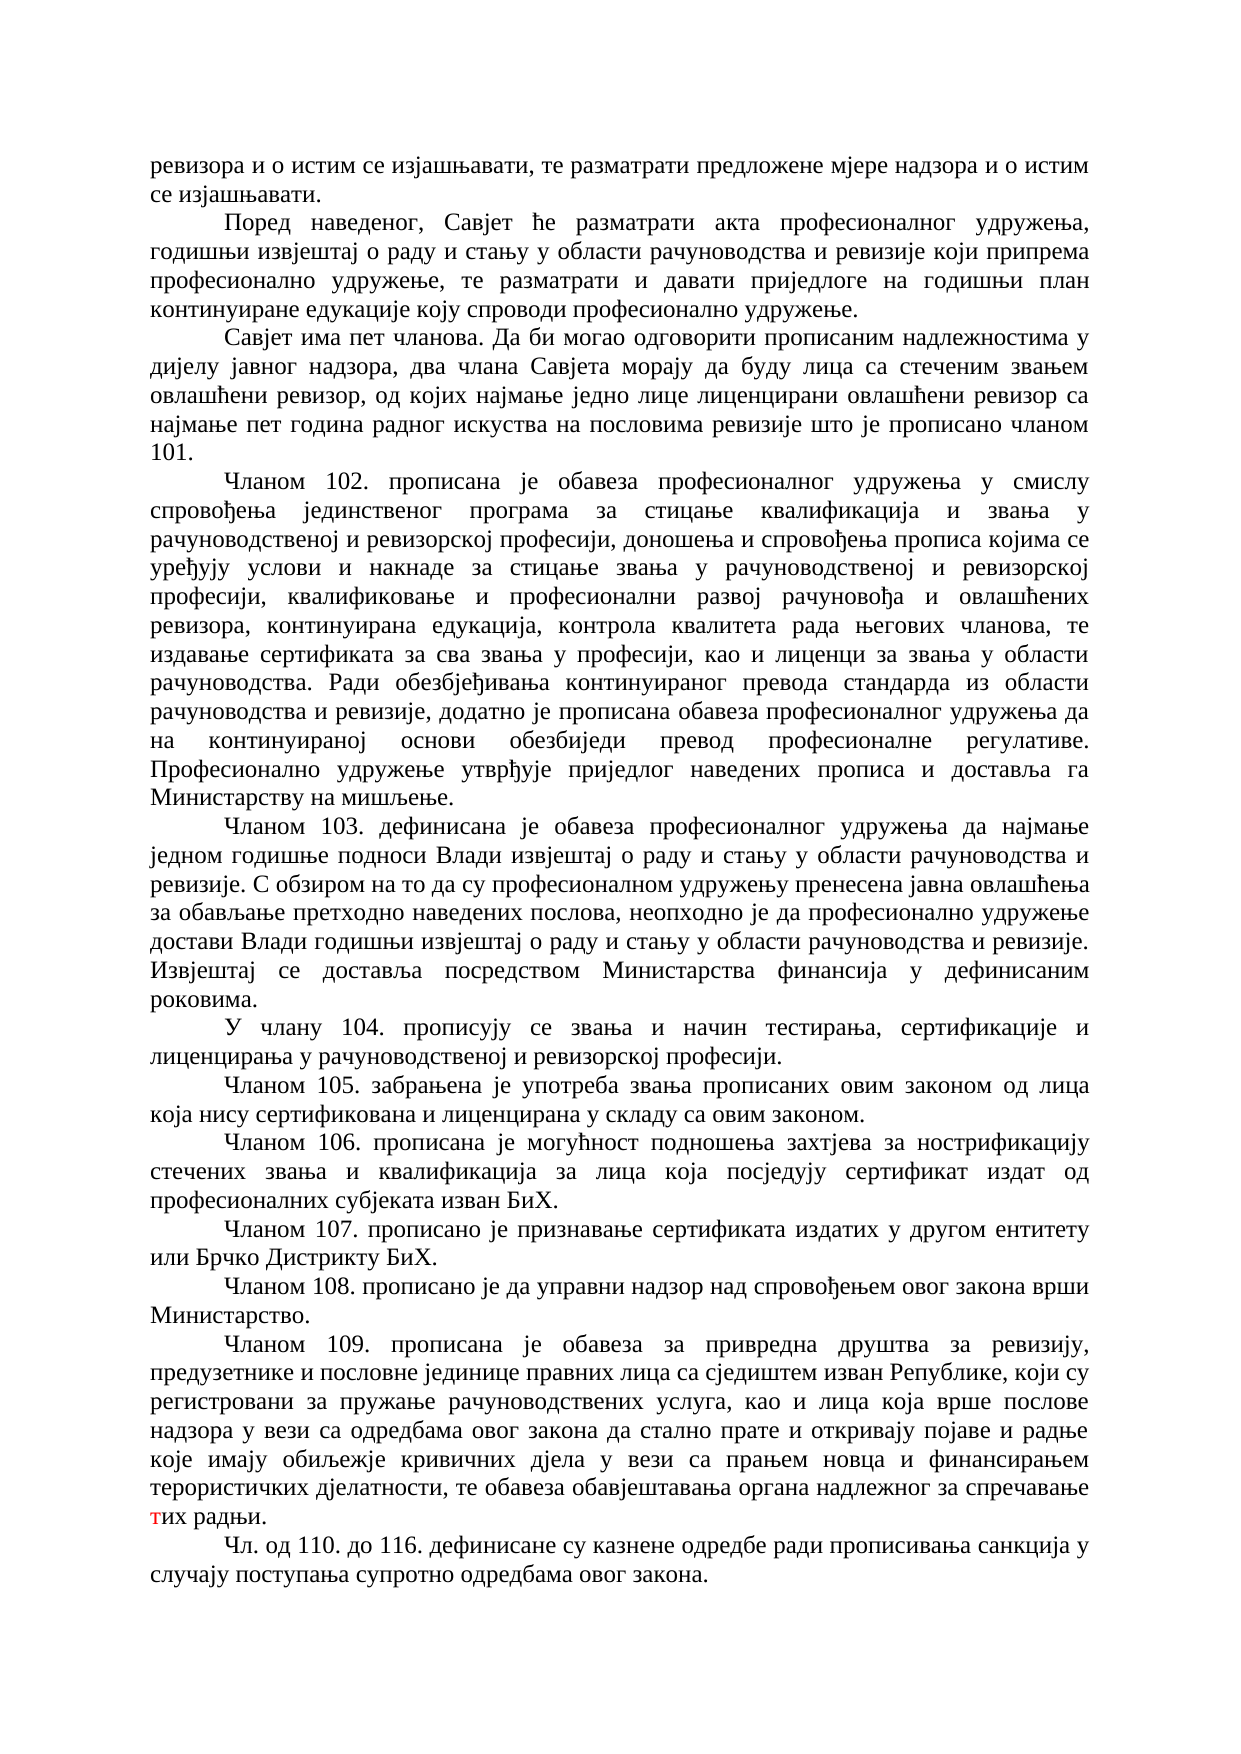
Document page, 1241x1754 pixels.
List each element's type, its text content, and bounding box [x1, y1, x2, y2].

text Чланом 102. прописана је обавеза професионалног удружења у смислу спровођења јединственог програма за стицање квалификација и звања у рачуноводственој и ревизорској професији, доношења и спровођења прописа којима се уређују услови и накнаде за стицање звања у рачуноводственој и ревизорској професији, квалификовање и професионални развој рачуновођа и овлашћених ревизора, континуирана едукација, контрола квалитета рада његових чланова, те издавање сертификата за сва звања у професији, као и лиценци за звања у области рачуноводства. Ради обезбјеђивања континуираног превода стандарда из области рачуноводства и ревизије, додатно је прописана обавеза професионалног удружења да на континуираној основи обезбиједи превод професионалне регулативе. Професионално удружење утврђује приједлог наведених прописа и доставља га Министарству на мишљење. [150, 466, 1090, 811]
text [150, 150, 1090, 207]
text Чланом 107. прописано је признавање сертификата издатих у другом ентитету или Брчко Дистрикту БиХ. [150, 1214, 1090, 1271]
text Поред наведеног, Савјет ће разматрати акта професионалног удружења, годишњи извјештај о раду и стању у области рачуноводства и ревизије који припрема професионално удружење, те разматрати и давати приједлоге на годишњи план континуиране едукације коју спроводи професионално удружење. [150, 207, 1090, 322]
text Савјет има пет чланова. Да би могао одговорити прописаним надлежностима у дијелу јавног надзора, два члана Савјета морају да буду лица са стеченим звањем овлашћени ревизор, од којих најмање једно лице лиценцирани овлашћени ревизор са најмање пет година радног искуства на пословима ревизије што је прописано чланом 101. [150, 322, 1090, 466]
text Чланом 103. дефинисана је обавеза професионалног удружења да најмање једном годишње подноси Влади извјештај о раду и стању у области рачуноводства и ревизије. С обзиром на то да су професионалном удружењу пренесена јавна овлашћења за обављање претходно наведених послова, неопходно је да професионално удружење достави Влади годишњи извјештај о раду и стању у области рачуноводства и ревизије. Извјештај се доставља посредством Министарства финансија у дефинисаним роковима. [150, 811, 1090, 1012]
text Чланом 106. прописана је могућност подношења захтјева за нострификацију стечених звања и квалификација за лица која посједују сертификат издат од професионалних субјеката изван БиХ. [150, 1127, 1090, 1214]
text Чланом 105. забрањена је употреба звања прописаних овим законом од лица која нису сертификована и лиценцирана у складу са овим законом. [150, 1070, 1090, 1127]
text Чланом 109. прописана је обавеза за привредна друштва за ревизију, предузетнике и пословне јединице правних лица са сједиштем изван Републике, који су регистровани за пружање рачуноводствених услуга, као и лица која врше послове надзора у вези са одредбама овог закона да стално прате и откривају појаве и радње које имају обиљежје кривичних дјела у вези са прањем новца и финансирањем терористичких дјелатности, те обавеза обавјештавања органа надлежног за спречавање тих радњи. [150, 1329, 1090, 1530]
text Чланом 108. прописано је да управни надзор над спровођењем овог закона врши Министарство. [150, 1271, 1090, 1329]
text У члану 104. прописују се звања и начин тестирања, сертификације и лиценцирања у рачуноводственој и ревизорској професији. [150, 1012, 1090, 1070]
text Чл. од 110. до 116. дефинисане су казнене одредбе ради прописивања санкција у случају поступања супротно одредбама овог закона. [150, 1530, 1090, 1587]
